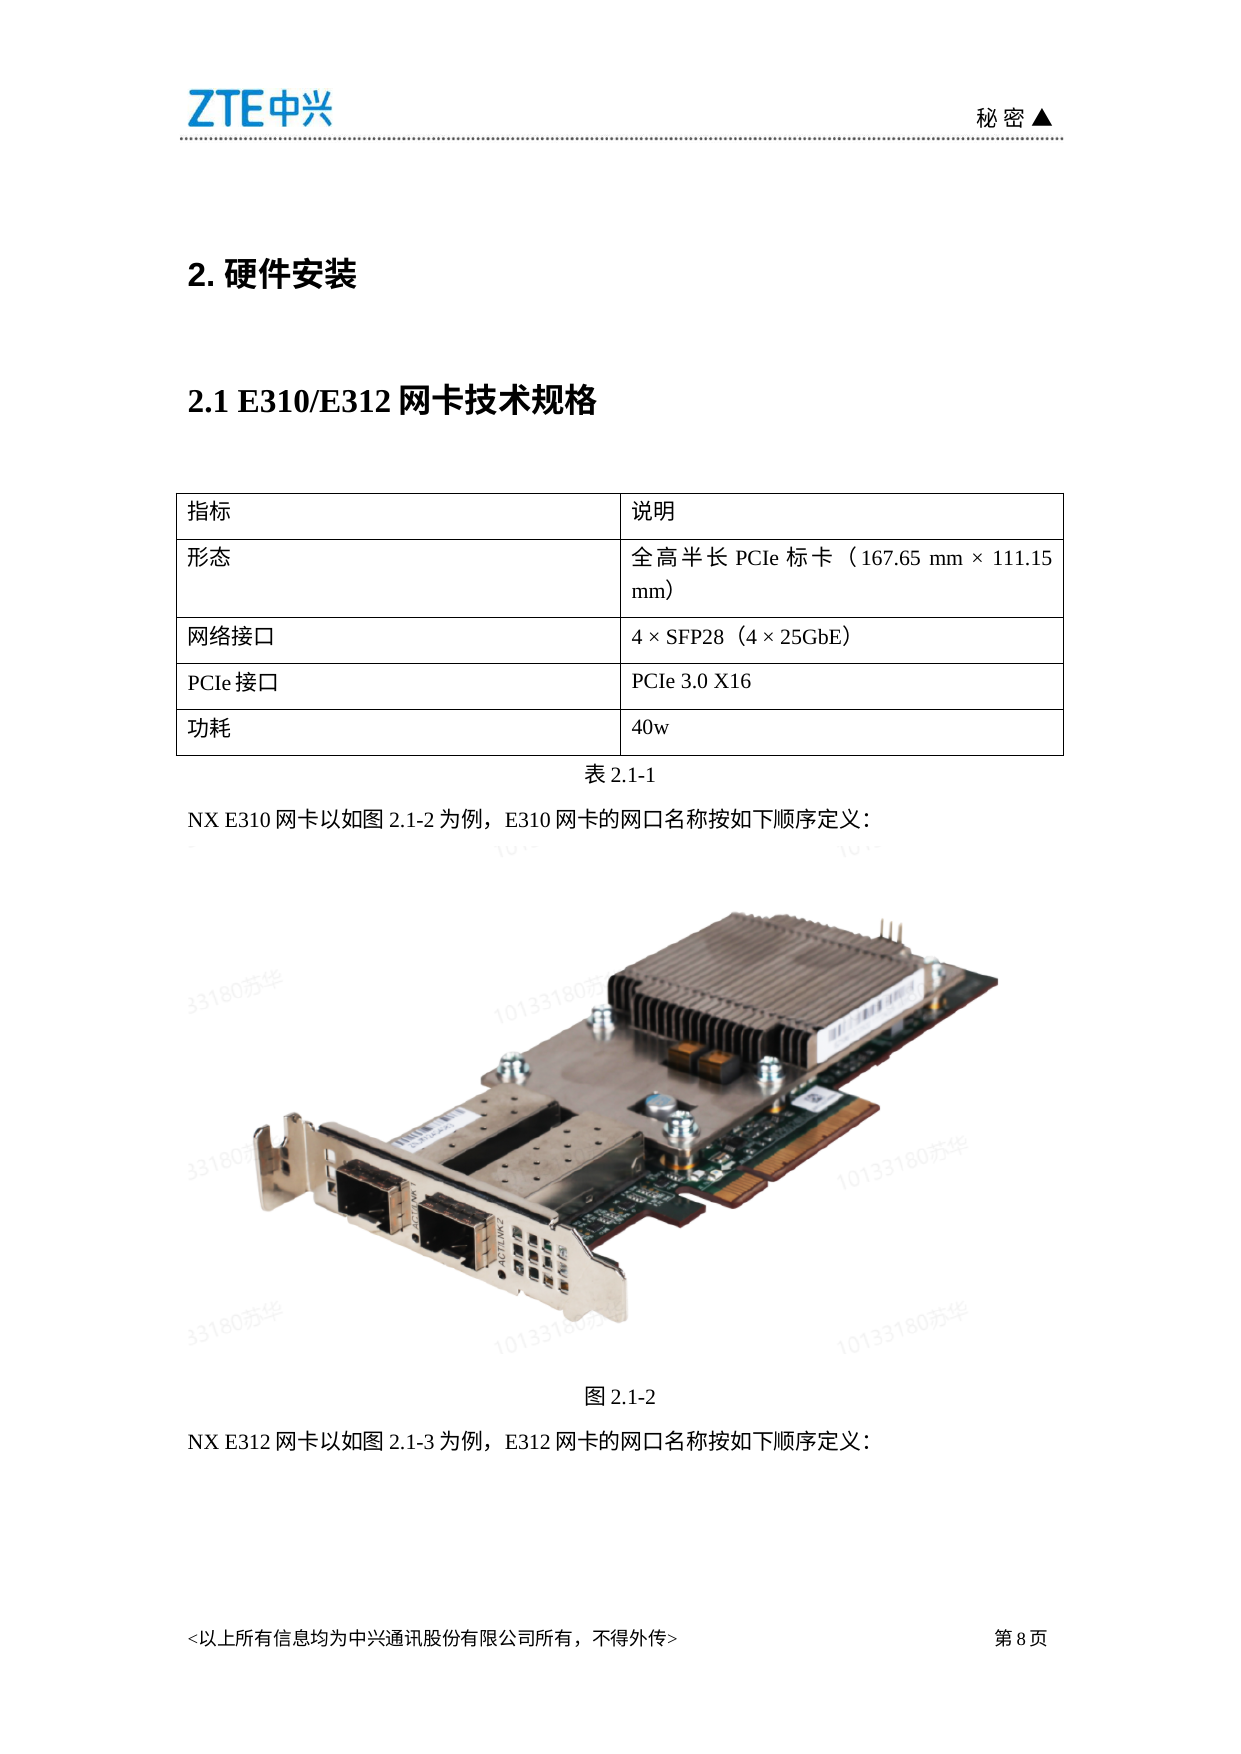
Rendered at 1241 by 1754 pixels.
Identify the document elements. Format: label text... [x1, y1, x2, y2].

table_cell PCIe接口 [177, 664, 620, 709]
table_cell 功耗 [177, 710, 620, 755]
table_cell PCIe 3.0 X16 [621, 664, 1063, 709]
subtitle 2.1 E310/E312网卡技术规格 [187, 366, 1053, 431]
table_header 说明 [621, 494, 1063, 539]
table_header 指标 [177, 494, 620, 539]
table_cell 4 × SFP28（4 × 25GbE） [621, 618, 1063, 663]
table_cell 网络接口 [177, 618, 620, 663]
text 表2.1-1 [187, 756, 1053, 789]
table_cell 形态 [177, 540, 620, 617]
text NX E310网卡以如图2.1-2为例，E310网卡的网口名称按如下顺序定义： [187, 801, 1053, 834]
picture [188, 846, 1052, 1354]
subtitle 硬件安装 [187, 239, 1053, 304]
text NX E312网卡以如图2.1-3为例，E312网卡的网口名称按如下顺序定义： [187, 1424, 1053, 1456]
picture [187, 88, 333, 127]
text 图2.1-2 [187, 1379, 1053, 1411]
picture [179, 134, 1064, 143]
table_cell 全高半长PCIe标卡（167.65 mm × 111.15 mm） [621, 540, 1063, 617]
table_cell 40w [621, 710, 1063, 755]
